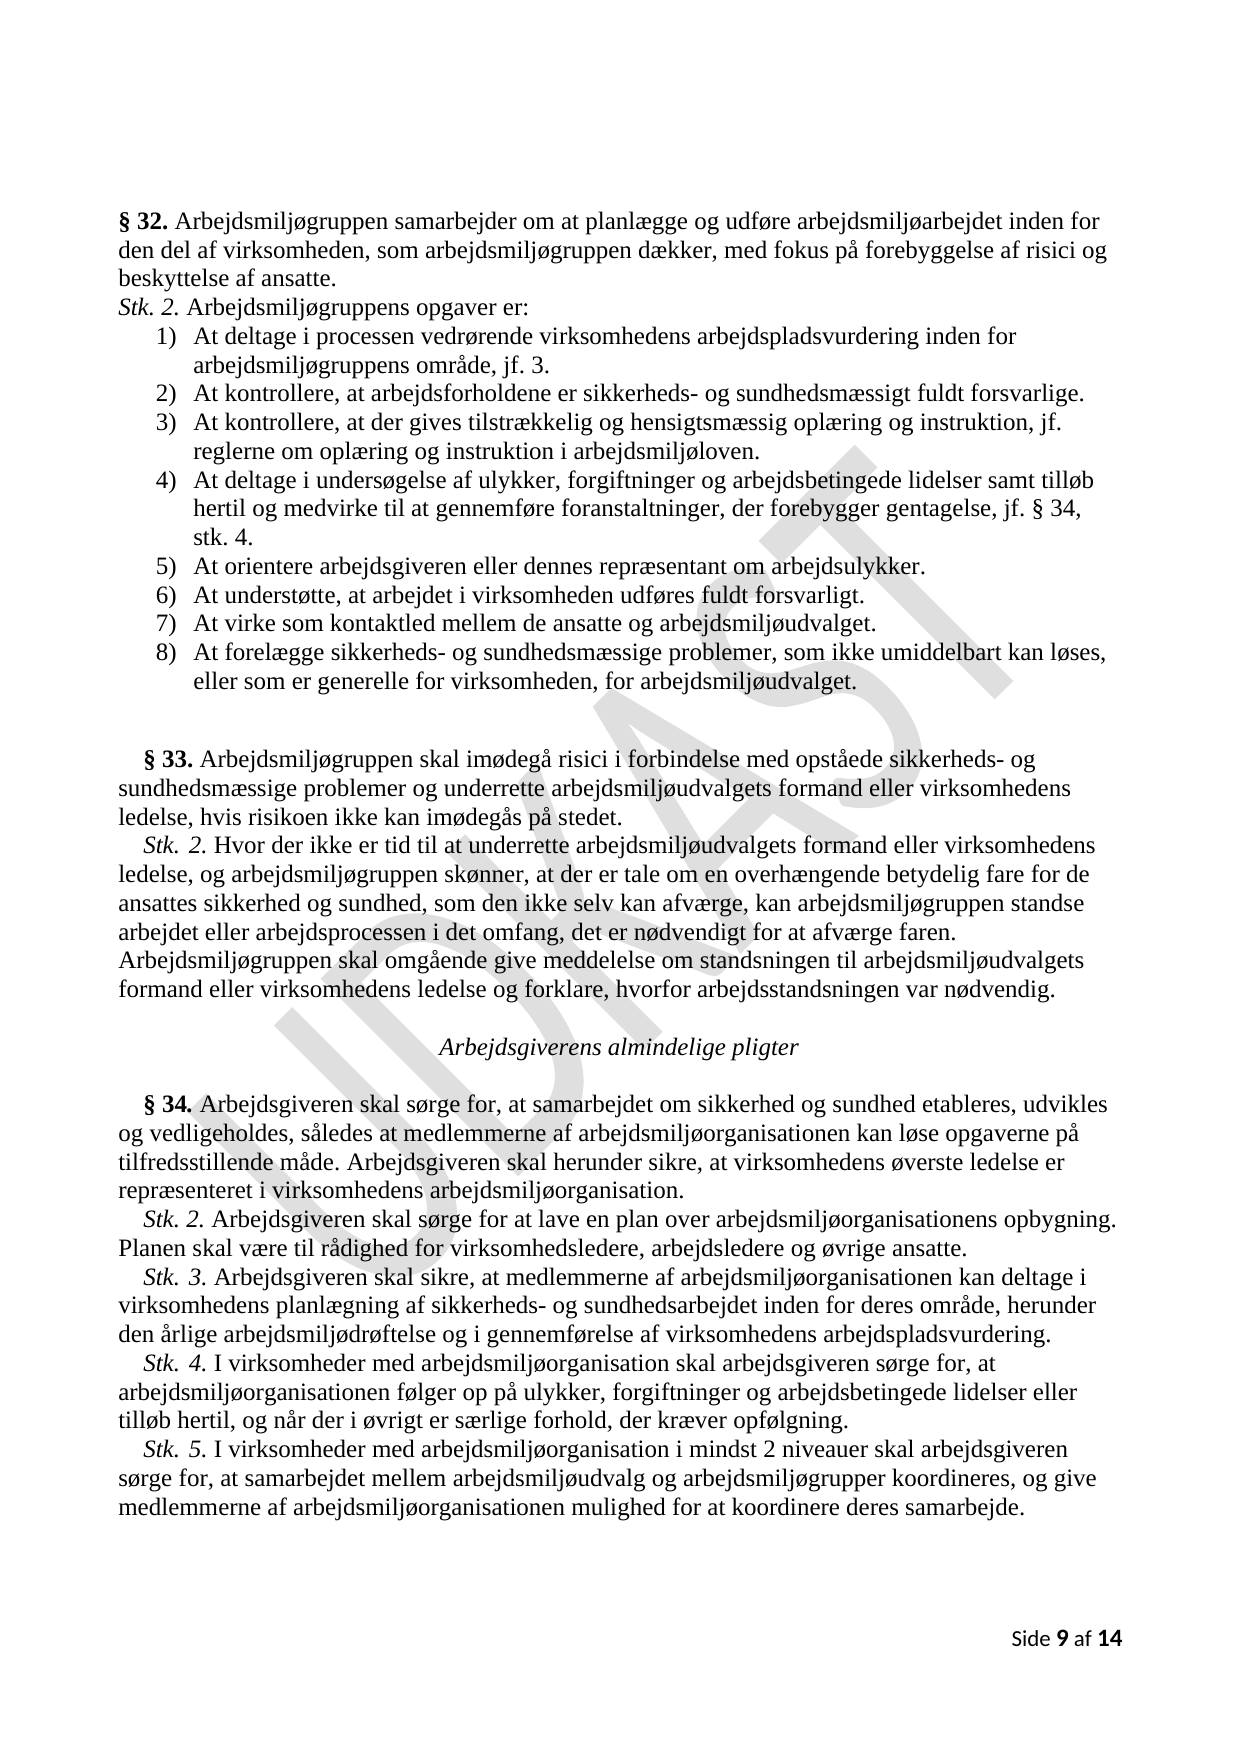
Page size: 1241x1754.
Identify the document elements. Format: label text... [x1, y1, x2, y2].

list At kontrollere, at der gives tilstrækkelig og hensigtsmæssig oplæring og instruktion, jf. reglerne om oplæring og instruktion i arbejdsmiljøloven. [156, 407, 1122, 465]
list At orientere arbejdsgiveren eller dennes repræsentant om arbejdsulykker. [156, 551, 1122, 580]
list At kontrollere, at arbejdsforholdene er sikkerheds- og sundhedsmæssigt fuldt forsvarlige. [156, 378, 1122, 407]
text Stk. 2. Arbejdsmiljøgruppens opgaver er: [118, 292, 1122, 321]
list At deltage i processen vedrørende virksomhedens arbejdspladsvurdering inden for arbejdsmiljøgruppens område, jf. 3. [156, 321, 1122, 378]
text Stk. 5. I virksomheder med arbejdsmiljøorganisation i mindst 2 niveauer skal arbejdsgiveren sørge for, at samarbejdet mellem arbejdsmiljøudvalg og arbejdsmiljøgrupper koordineres, og give medlemmerne af arbejdsmiljøorganisationen mulighed for at koordinere deres samarbejde. [118, 1434, 1122, 1521]
text Stk. 2. Hvor der ikke er tid til at underrette arbejdsmiljøudvalgets formand eller virksomhedens ledelse, og arbejdsmiljøgruppen skønner, at der er tale om en overhængende betydelig fare for de ansattes sikkerhed og sundhed, som den ikke selv kan afværge, kan arbejdsmiljøgruppen standse arbejdet eller arbejdsprocessen i det omfang, det er nødvendigt for at afværge faren. Arbejdsmiljøgruppen skal omgående give meddelelse om standsningen til arbejdsmiljøudvalgets formand eller virksomhedens ledelse og forklare, hvorfor arbejdsstandsningen var nødvendig. [118, 831, 1122, 1003]
list At forelægge sikkerheds- og sundhedsmæssige problemer, som ikke umiddelbart kan løses, eller som er generelle for virksomheden, for arbejdsmiljøudvalget. [156, 637, 1122, 695]
text § 33. Arbejdsmiljøgruppen skal imødegå risici i forbindelse med opståede sikkerheds- og sundhedsmæssige problemer og underrette arbejdsmiljøudvalgets formand eller virksomhedens ledelse, hvis risikoen ikke kan imødegås på stedet. [118, 744, 1122, 831]
text Stk. 4. I virksomheder med arbejdsmiljøorganisation skal arbejdsgiveren sørge for, at arbejdsmiljøorganisationen følger op på ulykker, forgiftninger og arbejdsbetingede lidelser eller tilløb hertil, og når der i øvrigt er særlige forhold, der kræver opfølgning. [118, 1348, 1122, 1434]
text § 34. Arbejdsgiveren skal sørge for, at samarbejdet om sikkerhed og sundhed etableres, udvikles og vedligeholdes, således at medlemmerne af arbejdsmiljøorganisationen kan løse opgaverne på tilfredsstillende måde. Arbejdsgiveren skal herunder sikre, at virksomhedens øverste ledelse er repræsenteret i virksomhedens arbejdsmiljøorganisation. [118, 1089, 1122, 1204]
list At understøtte, at arbejdet i virksomheden udføres fuldt forsvarligt. [156, 580, 1122, 608]
text Arbejdsgiverens almindelige pligter [118, 1032, 1122, 1061]
list At virke som kontaktled mellem de ansatte og arbejdsmiljøudvalget. [156, 608, 1122, 637]
text Stk. 2. Arbejdsgiveren skal sørge for at lave en plan over arbejdsmiljøorganisationens opbygning. Planen skal være til rådighed for virksomhedsledere, arbejdsledere og øvrige ansatte. [118, 1204, 1122, 1262]
text § 32. Arbejdsmiljøgruppen samarbejder om at planlægge og udføre arbejdsmiljøarbejdet inden for den del af virksomheden, som arbejdsmiljøgruppen dækker, med fokus på forebyggelse af risici og beskyttelse af ansatte. [118, 206, 1122, 292]
text Stk. 3. Arbejdsgiveren skal sikre, at medlemmerne af arbejdsmiljøorganisationen kan deltage i virksomhedens planlægning af sikkerheds- og sundhedsarbejdet inden for deres område, herunder den årlige arbejdsmiljødrøftelse og i gennemførelse af virksomhedens arbejdspladsvurdering. [118, 1262, 1122, 1348]
list At deltage i undersøgelse af ulykker, forgiftninger og arbejdsbetingede lidelser samt tilløb hertil og medvirke til at gennemføre foranstaltninger, der forebygger gentagelse, jf. § 34, stk. 4. [156, 465, 1122, 551]
